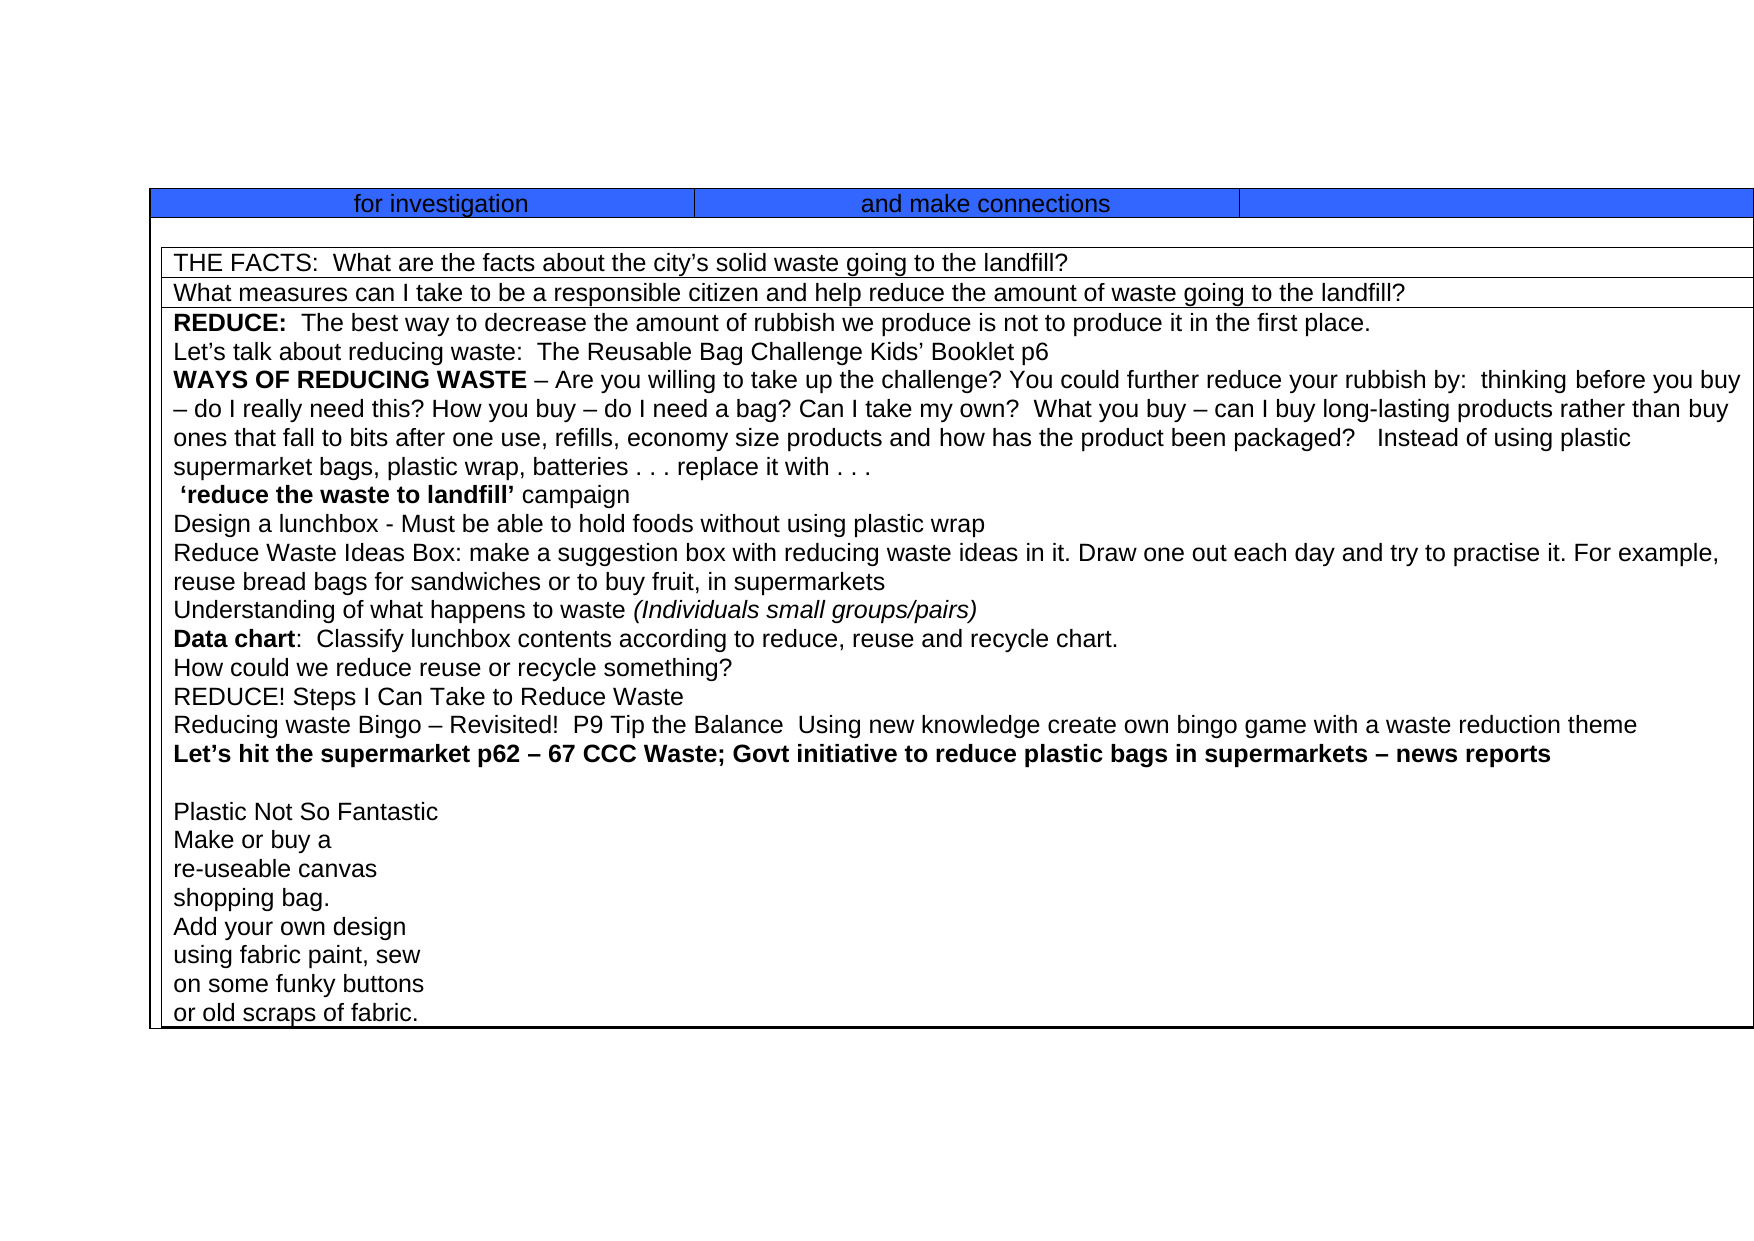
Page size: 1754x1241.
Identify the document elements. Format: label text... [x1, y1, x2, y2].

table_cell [1240, 189, 1753, 217]
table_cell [151, 189, 694, 217]
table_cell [695, 189, 1239, 217]
